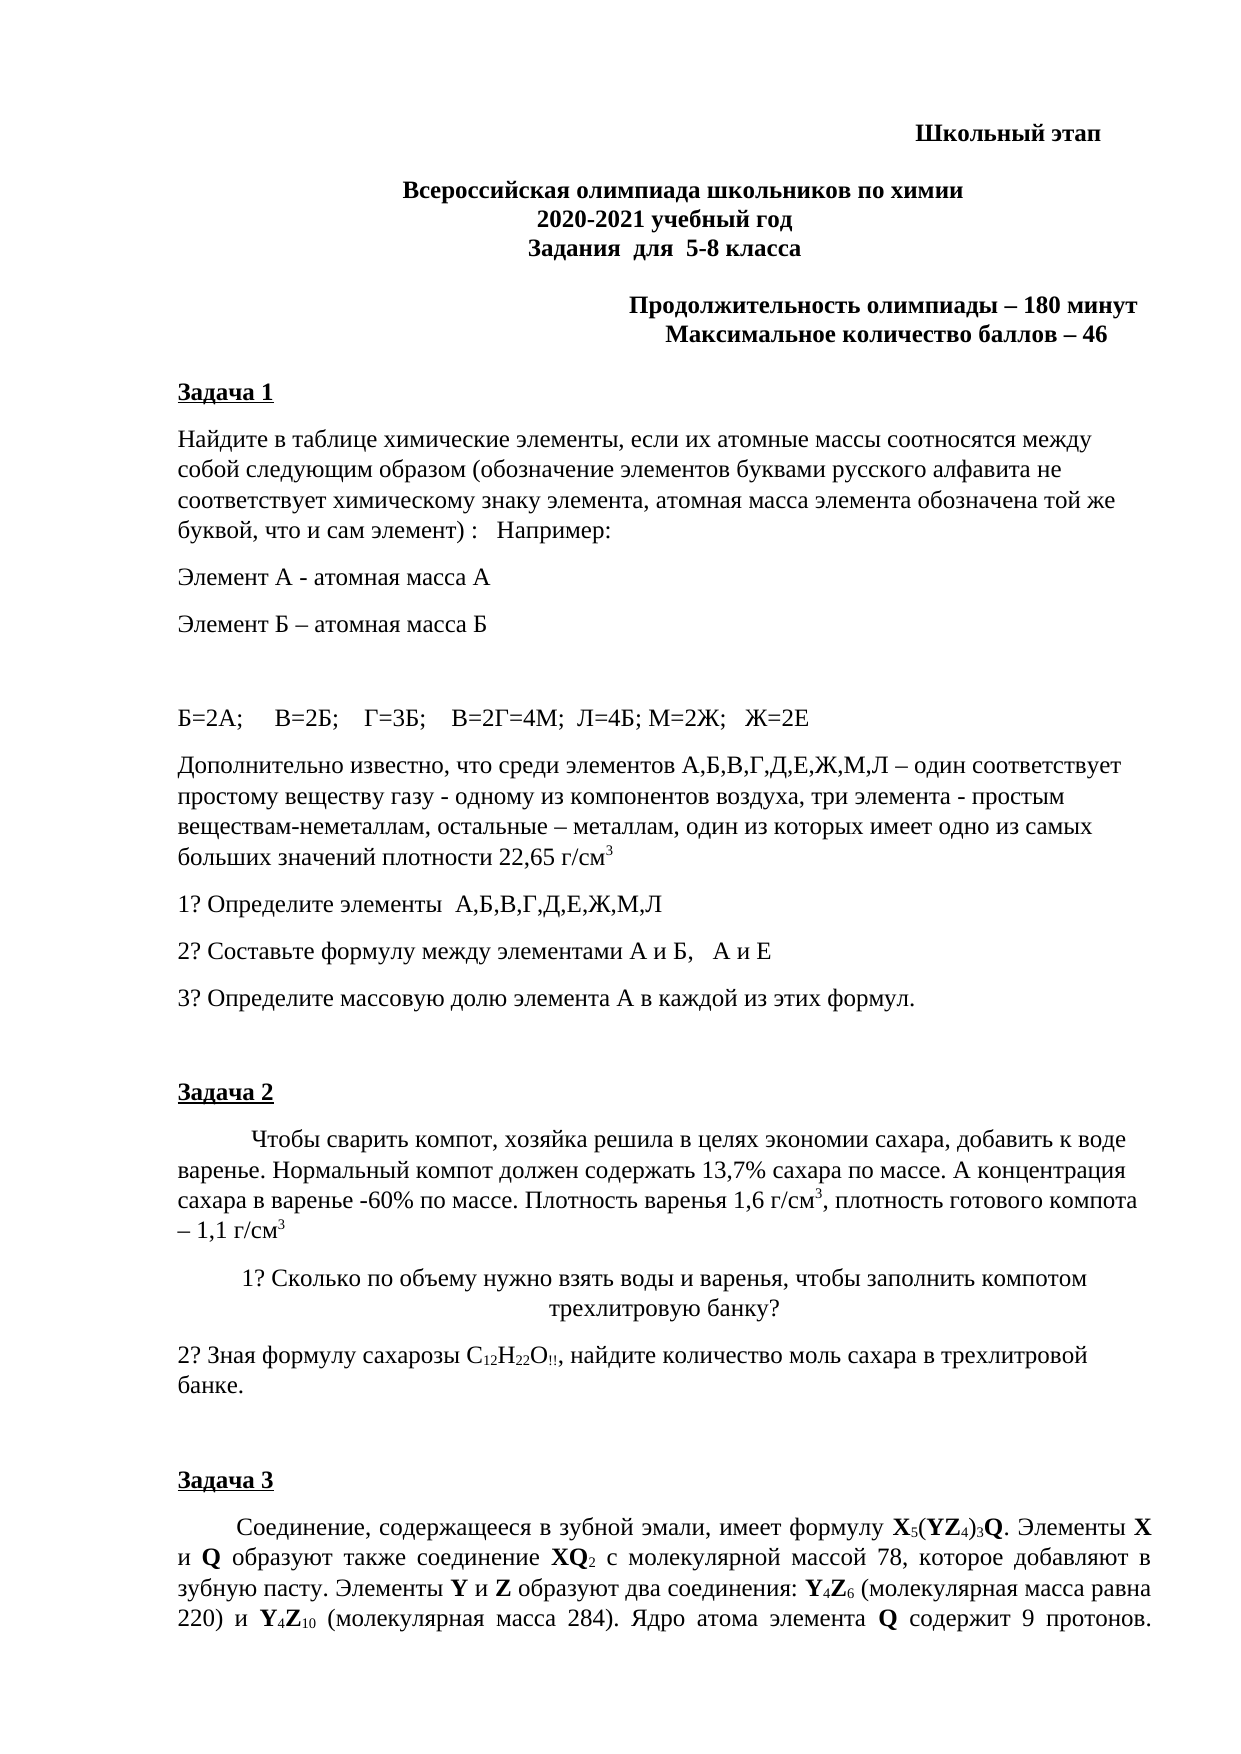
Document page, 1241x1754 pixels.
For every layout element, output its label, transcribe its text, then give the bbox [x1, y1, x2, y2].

text Задания для 5-8 класса [177, 233, 1152, 262]
text 2020-2021 учебный год [177, 204, 1152, 233]
text Максимальное количество баллов – 46 [177, 319, 1152, 348]
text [177, 1512, 1152, 1632]
text 2? Составьте формулу между элементами А и Б, А и Е [177, 936, 1152, 965]
text 2? Зная формулу сахарозы С12Н22О!!, найдите количество моль сахара в трехлитровой банке. [177, 1340, 1152, 1399]
text Задача 2 [177, 1077, 1152, 1106]
text Задача 3 [177, 1465, 1152, 1493]
text Найдите в таблице химические элементы, если их атомные массы соотносятся между собой следующим образом (обозначение элементов буквами русского алфавита не соответствует химическому знаку элемента, атомная масса элемента обозначена той же буквой, что и сам элемент) : Например: [177, 424, 1152, 544]
text Б=2А; В=2Б; Г=3Б; В=2Г=4М; Л=4Б; М=2Ж; Ж=2Е [177, 703, 1152, 732]
text Элемент А - атомная масса А [177, 562, 1152, 591]
text 1? Определите элементы А,Б,В,Г,Д,Е,Ж,М,Л [177, 889, 1152, 918]
text Чтобы сварить компот, хозяйка решила в целях экономии сахара, добавить к воде варенье. Нормальный компот должен содержать 13,7% сахара по массе. А концентрация сахара в варенье -60% по массе. Плотность варенья 1,6 г/см3, плотность готового компота – 1,1 г/см3 [177, 1124, 1152, 1244]
text Всероссийская олимпиада школьников по химии [177, 176, 1152, 204]
text 3? Определите массовую долю элемента А в каждой из этих формул. [177, 983, 1152, 1012]
text Элемент Б – атомная масса Б [177, 609, 1152, 638]
text Продолжительность олимпиады – 180 минут [177, 291, 1152, 319]
text Дополнительно известно, что среди элементов А,Б,В,Г,Д,Е,Ж,М,Л – один соответствует простому веществу газу - одному из компонентов воздуха, три элемента - простым веществам-неметаллам, остальные – металлам, один из которых имеет одно из самых больших значений плотности 22,65 г/см3 [177, 751, 1152, 871]
text Школьный этап [177, 118, 1152, 147]
text 1? Сколько по объему нужно взять воды и варенья, чтобы заполнить компотом трехлитровую банку? [177, 1263, 1152, 1322]
text Задача 1 [177, 377, 1152, 406]
